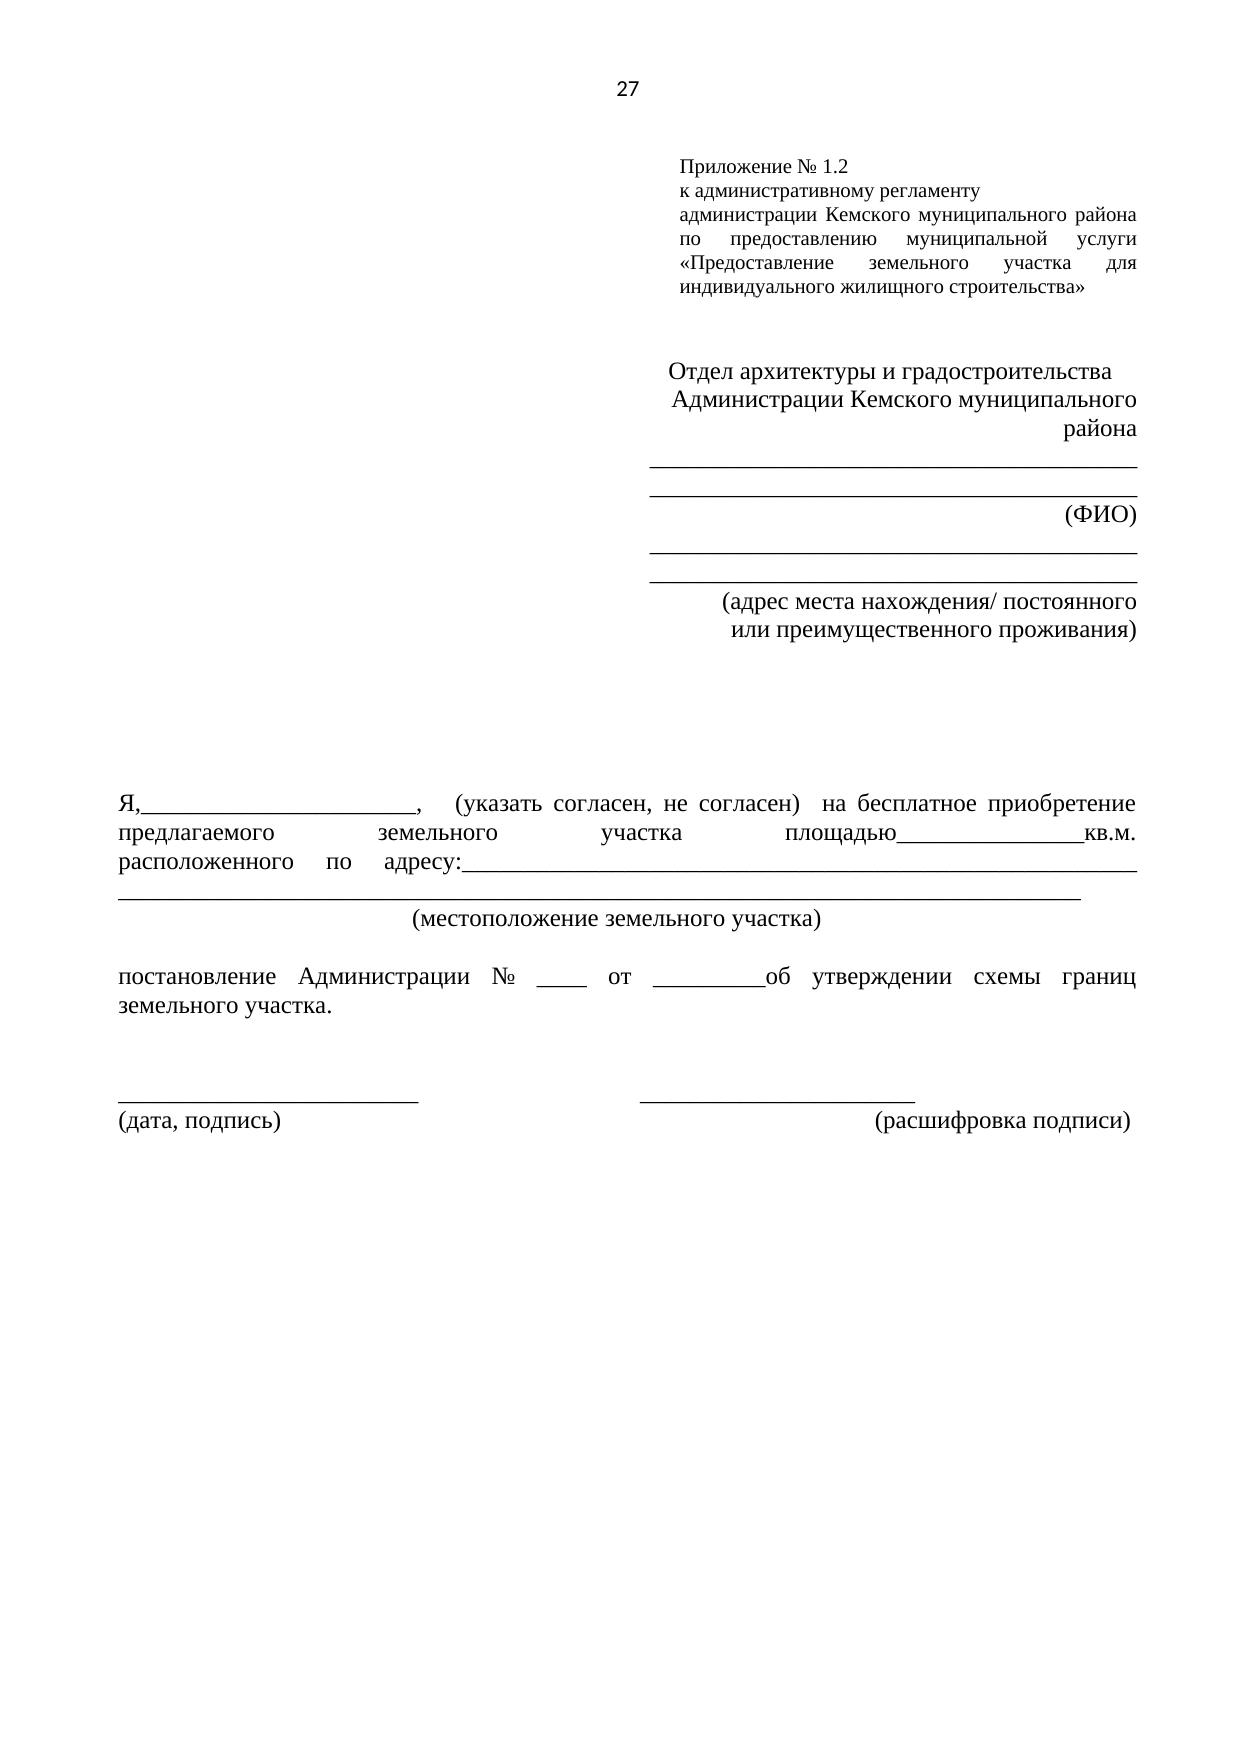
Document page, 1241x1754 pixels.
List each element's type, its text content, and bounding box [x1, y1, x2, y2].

text ________________________ ______________________ (дата, подпись) (расшифровка подписи) [118, 1048, 1137, 1134]
text к административному регламенту [679, 178, 1137, 202]
text района _______________________________________ _______________________________________ (ФИО) _______________________________________ _______________________________________ (адрес места нахождения/ постоянного [118, 413, 1137, 614]
text или преимущественного проживания) [118, 614, 1137, 643]
text Отдел архитектуры и градостроительства [118, 356, 1137, 384]
text администрации Кемского муниципального района по предоставлению муниципальной услуги «Предоставление земельного участка для индивидуального жилищного строительства» [679, 202, 1137, 298]
text Приложение № 1.2 [650, 154, 1137, 178]
text Администрации Кемского муниципального [118, 384, 1137, 413]
text Я,______________________, (указать согласен, не согласен) на бесплатное приобретение предлагаемого земельного участка площадью_______________кв.м. расположенного по адресу:______________________________________________________ _____________________________________________________________________________ (местоположение земельного участка) [118, 788, 1137, 932]
text постановление Администрации № ____ от _________об утверждении схемы границ земельного участка. [118, 961, 1137, 1019]
